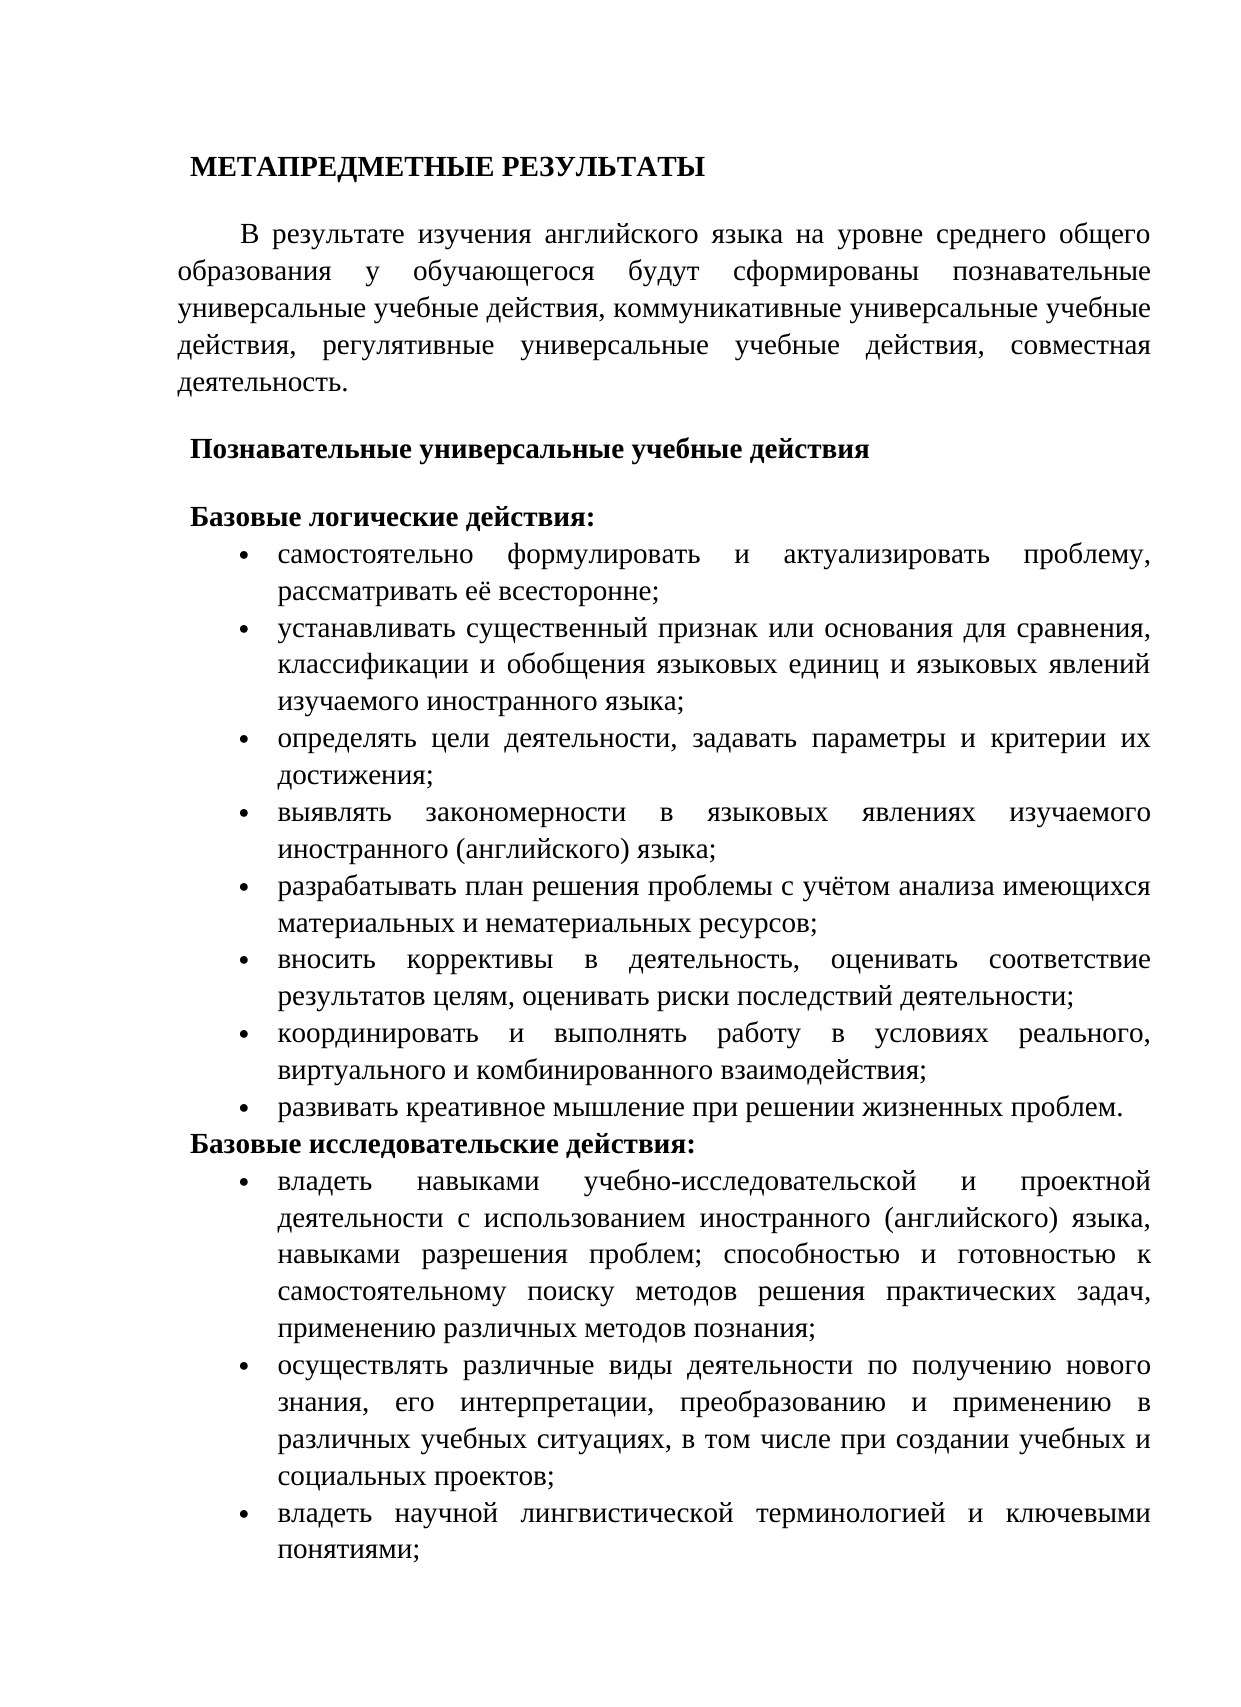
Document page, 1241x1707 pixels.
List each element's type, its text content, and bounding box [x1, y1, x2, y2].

list выявлять закономерности в языковых явлениях изучаемого иностранного (английского) языка; [240, 794, 1152, 864]
list вносить коррективы в деятельность, оценивать соответствие результатов целям, оценивать риски последствий деятельности; [240, 942, 1152, 1012]
text В результате изучения английского языка на уровне среднего общего образования у обучающегося будут сформированы познавательные универсальные учебные действия, коммуникативные универсальные учебные действия, регулятивные универсальные учебные действия, совместная деятельность. [177, 216, 1152, 397]
list осуществлять различные виды деятельности по получению нового знания, его интерпретации, преобразованию и применению в различных учебных ситуациях, в том числе при создании учебных и социальных проектов; [240, 1347, 1152, 1491]
list определять цели деятельности, задавать параметры и критерии их достижения; [240, 720, 1152, 791]
list разрабатывать план решения проблемы с учётом анализа имеющихся материальных и нематериальных ресурсов; [240, 868, 1152, 938]
list владеть научной лингвистической терминологией и ключевыми понятиями; [240, 1495, 1152, 1565]
list развивать креативное мышление при решении жизненных проблем. [240, 1089, 1152, 1123]
text Базовые логические действия: [190, 499, 1152, 533]
text МЕТАПРЕДМЕТНЫЕ РЕЗУЛЬТАТЫ [190, 149, 1152, 182]
list координировать и выполнять работу в условиях реального, виртуального и комбинированного взаимодействия; [240, 1015, 1152, 1086]
text Базовые исследовательские действия: [190, 1126, 1152, 1159]
list самостоятельно формулировать и актуализировать проблему, рассматривать её всесторонне; [240, 536, 1152, 606]
list устанавливать существенный признак или основания для сравнения, классификации и обобщения языковых единиц и языковых явлений изучаемого иностранного языка; [240, 610, 1152, 717]
list владеть навыками учебно-исследовательской и проектной деятельности с использованием иностранного (английского) языка, навыками разрешения проблем; способностью и готовностью к самостоятельному поиску методов решения практических задач, применению различных методов познания; [240, 1163, 1152, 1344]
text Познавательные универсальные учебные действия [190, 432, 1152, 465]
